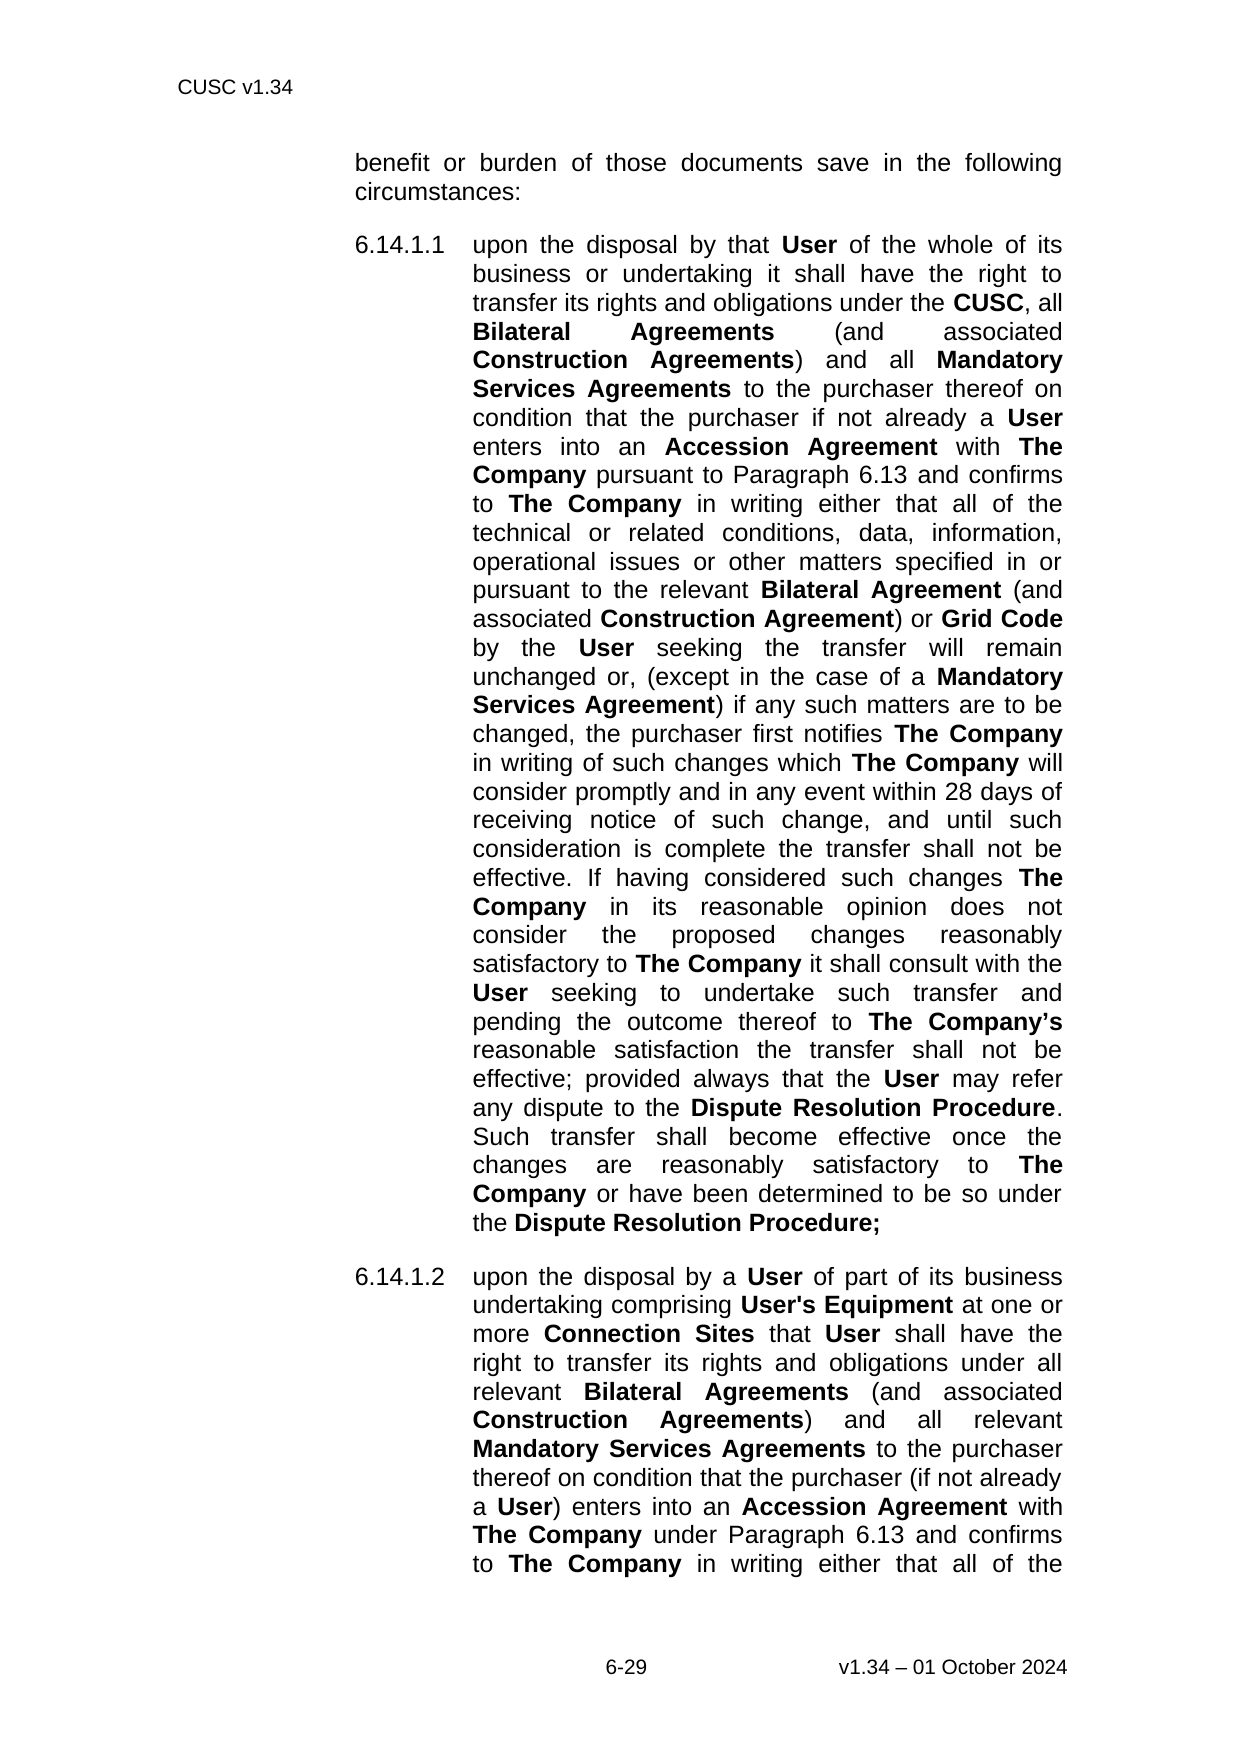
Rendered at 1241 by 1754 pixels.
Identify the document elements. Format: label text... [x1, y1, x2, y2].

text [354, 1261, 1063, 1578]
text 6.14.1.1 upon the disposal by that User of the whole of its business or undertaking it shall have the right to transfer its rights and obligations under the CUSC, all Bilateral Agreements (and associated Construction Agreements) and all Mandatory Services Agreements to the purchaser thereof on condition that the purchaser if not already a User enters into an Accession Agreement with The Company pursuant to Paragraph 6.13 and confirms to The Company in writing either that all of the technical or related conditions, data, information, operational issues or other matters specified in or pursuant to the relevant Bilateral Agreement (and associated Construction Agreement) or Grid Code by the User seeking the transfer will remain unchanged or, (except in the case of a Mandatory Services Agreement) if any such matters are to be changed, the purchaser first notifies The Company in writing of such changes which The Company will consider promptly and in any event within 28 days of receiving notice of such change, and until such consideration is complete the transfer shall not be effective. If having considered such changes The Company in its reasonable opinion does not consider the proposed changes reasonably satisfactory to The Company it shall consult with the User seeking to undertake such transfer and pending the outcome thereof to The Company’s reasonable satisfaction the transfer shall not be effective; provided always that the User may refer any dispute to the Dispute Resolution Procedure. Such transfer shall become effective once the changes are reasonably satisfactory to The Company or have been determined to be so under the Dispute Resolution Procedure; [354, 230, 1063, 1236]
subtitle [266, 148, 1063, 205]
